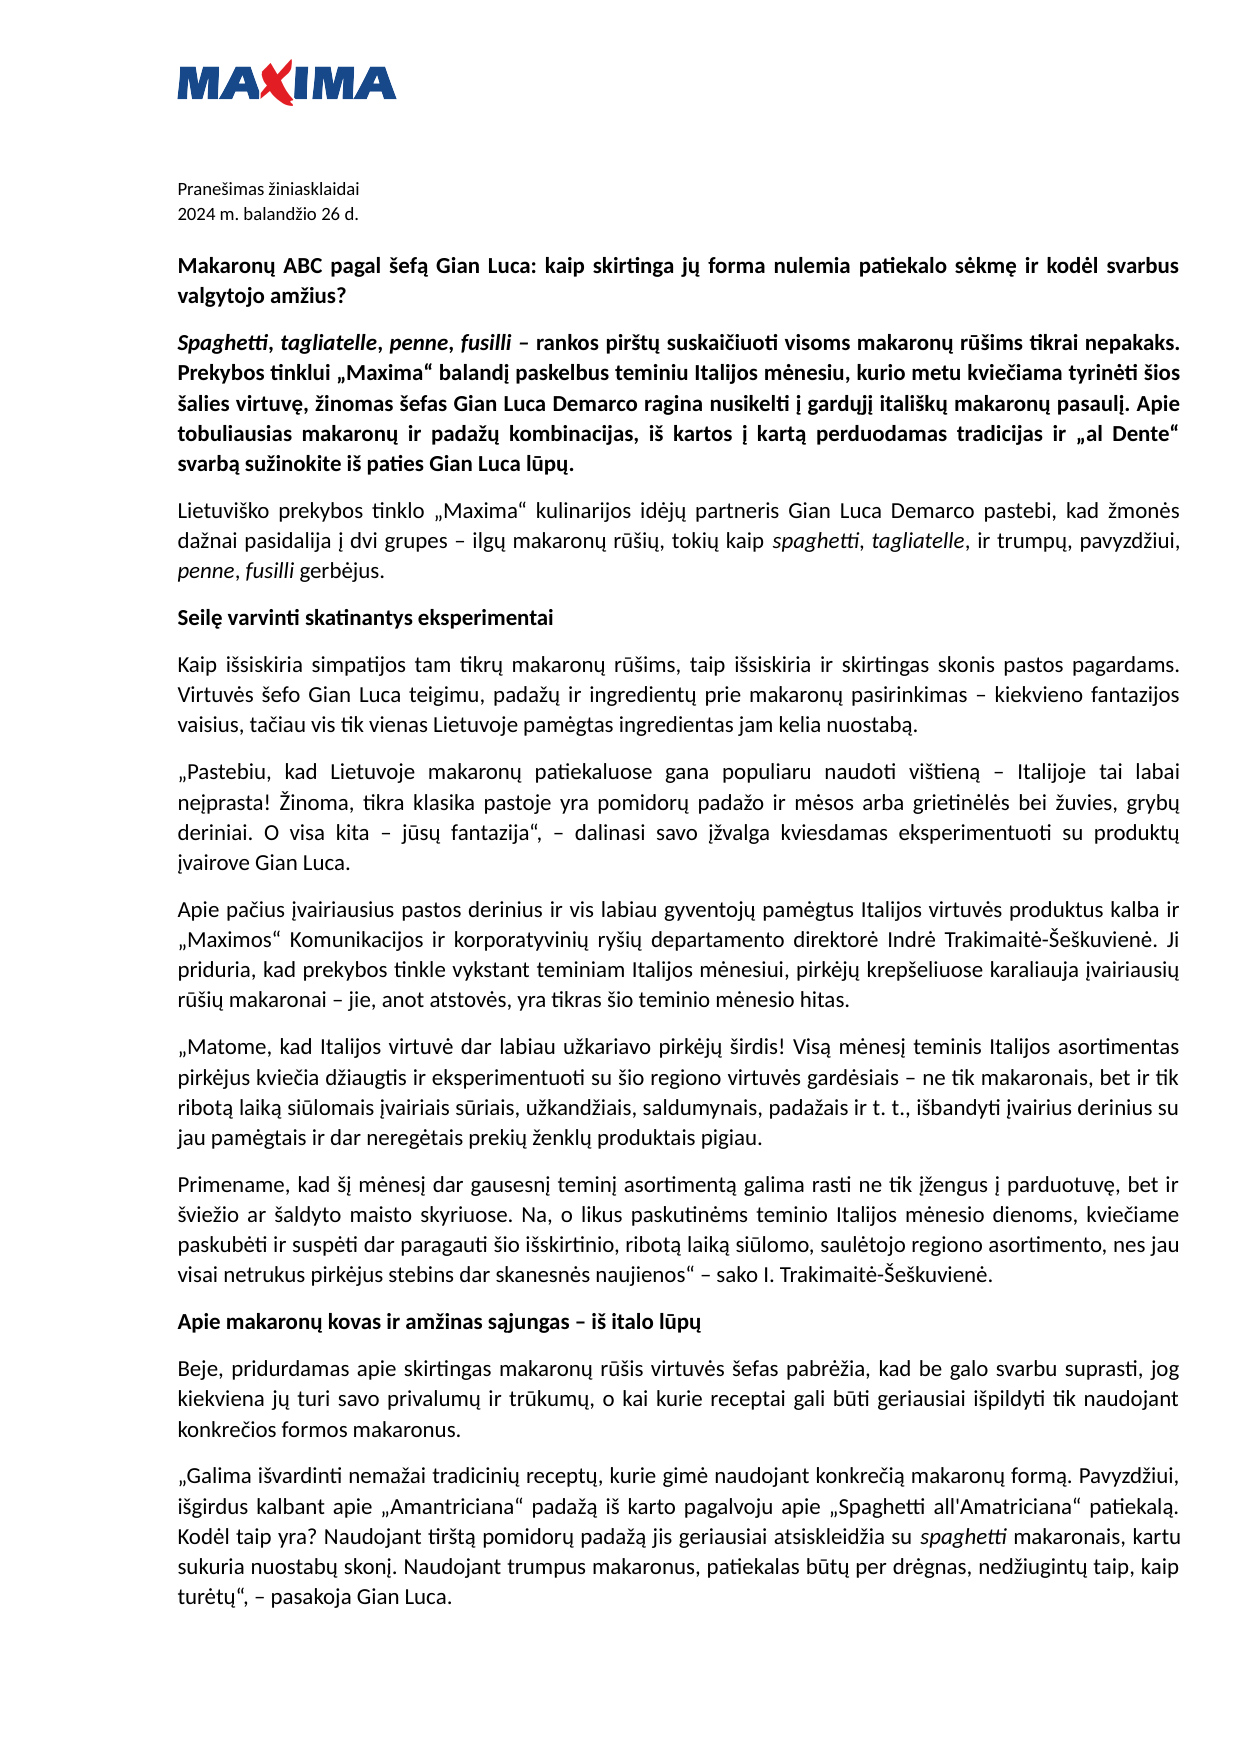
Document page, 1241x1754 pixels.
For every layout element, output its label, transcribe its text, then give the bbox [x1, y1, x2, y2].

text Beje, pridurdamas apie skirtingas makaronų rūšis virtuvės šefas pabrėžia, kad be galo svarbu suprasti, jog kiekviena jų turi savo privalumų ir trūkumų, o kai kurie receptai gali būti geriausiai išpildyti tik naudojant konkrečios formos makaronus. [177, 1354, 1181, 1443]
text „Pastebiu, kad Lietuvoje makaronų patiekaluose gana populiaru naudoti vištieną – Italijoje tai labai neįprasta! Žinoma, tikra klasika pastoje yra pomidorų padažo ir mėsos arba grietinėlės bei žuvies, grybų deriniai. O visa kita – jūsų fantazija“, – dalinasi savo įžvalga kviesdamas eksperimentuoti su produktų įvairove Gian Luca. [177, 757, 1181, 876]
text Lietuviško prekybos tinklo „Maxima“ kulinarijos idėjų partneris Gian Luca Demarco pastebi, kad žmonės dažnai pasidalija į dvi grupes – ilgų makaronų rūšių, tokių kaip spaghetti, tagliatelle, ir trumpų, pavyzdžiui, penne, fusilli gerbėjus. [177, 496, 1181, 584]
text „Matome, kad Italijos virtuvė dar labiau užkariavo pirkėjų širdis! Visą mėnesį teminis Italijos asortimentas pirkėjus kviečia džiaugtis ir eksperimentuoti su šio regiono virtuvės gardėsiais – ne tik makaronais, bet ir tik ribotą laiką siūlomais įvairiais sūriais, užkandžiais, saldumynais, padažais ir t. t., išbandyti įvairius derinius su jau pamėgtais ir dar neregėtais prekių ženklų produktais pigiau. [177, 1032, 1181, 1151]
text Primename, kad šį mėnesį dar gausesnį teminį asortimentą galima rasti ne tik įžengus į parduotuvę, bet ir šviežio ar šaldyto maisto skyriuose. Na, o likus paskutinėms teminio Italijos mėnesio dienoms, kviečiame paskubėti ir suspėti dar paragauti šio išskirtinio, ribotą laiką siūlomo, saulėtojo regiono asortimento, nes jau visai netrukus pirkėjus stebins dar skanesnės naujienos“ – sako I. Trakimaitė-Šeškuvienė. [177, 1170, 1181, 1289]
text Makaronų ABC pagal šefą Gian Luca: kaip skirtinga jų forma nulemia patiekalo sėkmę ir kodėl svarbus valgytojo amžius? [177, 251, 1181, 309]
text Seilę varvinti skatinantys eksperimentai [177, 603, 1181, 631]
text Apie pačius įvairiausius pastos derinius ir vis labiau gyventojų pamėgtus Italijos virtuvės produktus kalba ir „Maximos“ Komunikacijos ir korporatyvinių ryšių departamento direktorė Indrė Trakimaitė-Šeškuvienė. Ji priduria, kad prekybos tinkle vykstant teminiam Italijos mėnesiui, pirkėjų krepšeliuose karaliauja įvairiausių rūšių makaronai – jie, anot atstovės, yra tikras šio teminio mėnesio hitas. [177, 895, 1181, 1014]
picture [177, 59, 397, 107]
text Pranešimas žiniasklaidai [177, 177, 1181, 200]
text 2024 m. balandžio 26 d. [177, 202, 1181, 225]
text Spaghetti, tagliatelle, penne, fusilli – rankos pirštų suskaičiuoti visoms makaronų rūšims tikrai nepakaks. Prekybos tinklui „Maxima“ balandį paskelbus teminiu Italijos mėnesiu, kurio metu kviečiama tyrinėti šios šalies virtuvę, žinomas šefas Gian Luca Demarco ragina nusikelti į gardųjį itališkų makaronų pasaulį. Apie tobuliausias makaronų ir padažų kombinacijas, iš kartos į kartą perduodamas tradicijas ir „al Dente“ svarbą sužinokite iš paties Gian Luca lūpų. [177, 328, 1181, 477]
text „Galima išvardinti nemažai tradicinių receptų, kurie gimė naudojant konkrečią makaronų formą. Pavyzdžiui, išgirdus kalbant apie „Amantriciana“ padažą iš karto pagalvoju apie „Spaghetti all'Amatriciana“ patiekalą. Kodėl taip yra? Naudojant tirštą pomidorų padažą jis geriausiai atsiskleidžia su spaghetti makaronais, kartu sukuria nuostabų skonį. Naudojant trumpus makaronus, patiekalas būtų per drėgnas, nedžiugintų taip, kaip turėtų“, – pasakoja Gian Luca. [177, 1462, 1181, 1611]
text Apie makaronų kovas ir amžinas sąjungas – iš italo lūpų [177, 1307, 1181, 1336]
text Kaip išsiskiria simpatijos tam tikrų makaronų rūšims, taip išsiskiria ir skirtingas skonis pastos pagardams. Virtuvės šefo Gian Luca teigimu, padažų ir ingredientų prie makaronų pasirinkimas – kiekvieno fantazijos vaisius, tačiau vis tik vienas Lietuvoje pamėgtas ingredientas jam kelia nuostabą. [177, 650, 1181, 739]
